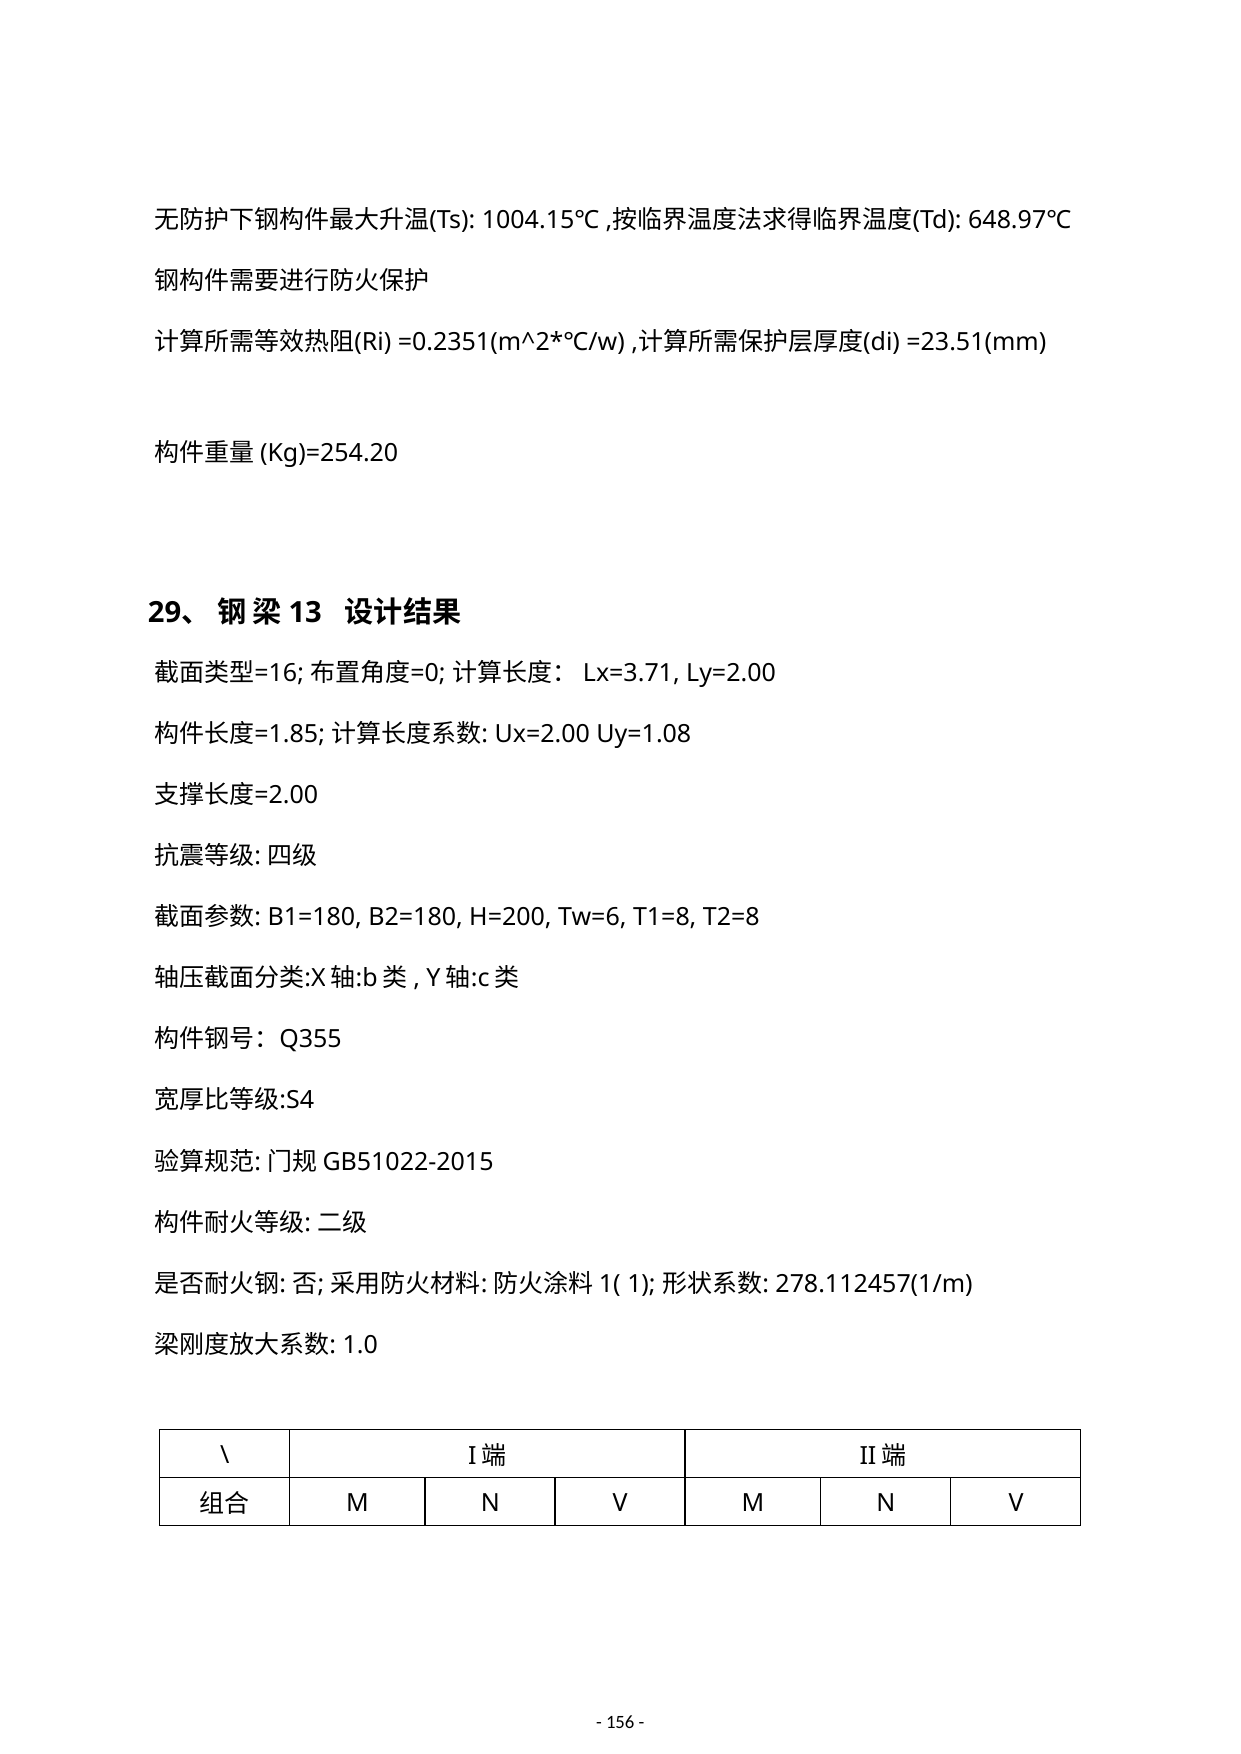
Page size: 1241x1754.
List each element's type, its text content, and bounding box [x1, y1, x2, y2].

text 构件重量 (Kg)=254.20 [148, 427, 1093, 474]
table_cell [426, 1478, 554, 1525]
text 构件钢号：Q355 [148, 1013, 1093, 1061]
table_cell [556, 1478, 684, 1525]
text 29、 钢 梁 13 设计结果 [148, 586, 1093, 633]
text 支撑长度=2.00 [148, 769, 1093, 816]
text 无防护下钢构件最大升温(Ts): 1004.15℃ ,按临界温度法求得临界温度(Td): 648.97℃ [148, 194, 1093, 241]
text 截面类型=16; 布置角度=0; 计算长度： Lx=3.71, Ly=2.00 [148, 647, 1093, 694]
text 抗震等级: 四级 [148, 830, 1093, 877]
text 梁刚度放大系数: 1.0 [148, 1319, 1093, 1366]
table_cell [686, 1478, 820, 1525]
text 截面参数: B1=180, B2=180, H=200, Tw=6, T1=8, T2=8 [148, 891, 1093, 938]
text 是否耐火钢: 否; 采用防火材料: 防火涂料1( 1); 形状系数: 278.112457(1/m) [148, 1258, 1093, 1305]
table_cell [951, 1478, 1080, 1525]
text 构件耐火等级: 二级 [148, 1197, 1093, 1244]
text 构件长度=1.85; 计算长度系数: Ux=2.00 Uy=1.08 [148, 708, 1093, 755]
text 轴压截面分类:X轴:b类 , Y轴:c类 [148, 952, 1093, 999]
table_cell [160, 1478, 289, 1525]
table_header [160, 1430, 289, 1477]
text 宽厚比等级:S4 [148, 1074, 1093, 1122]
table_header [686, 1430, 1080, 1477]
text 验算规范: 门规GB51022-2015 [148, 1136, 1093, 1183]
text 钢构件需要进行防火保护 [148, 255, 1093, 302]
text 计算所需等效热阻(Ri) =0.2351(m^2*℃/w) ,计算所需保护层厚度(di) =23.51(mm) [148, 316, 1093, 363]
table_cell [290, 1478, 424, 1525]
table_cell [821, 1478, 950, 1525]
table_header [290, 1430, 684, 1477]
